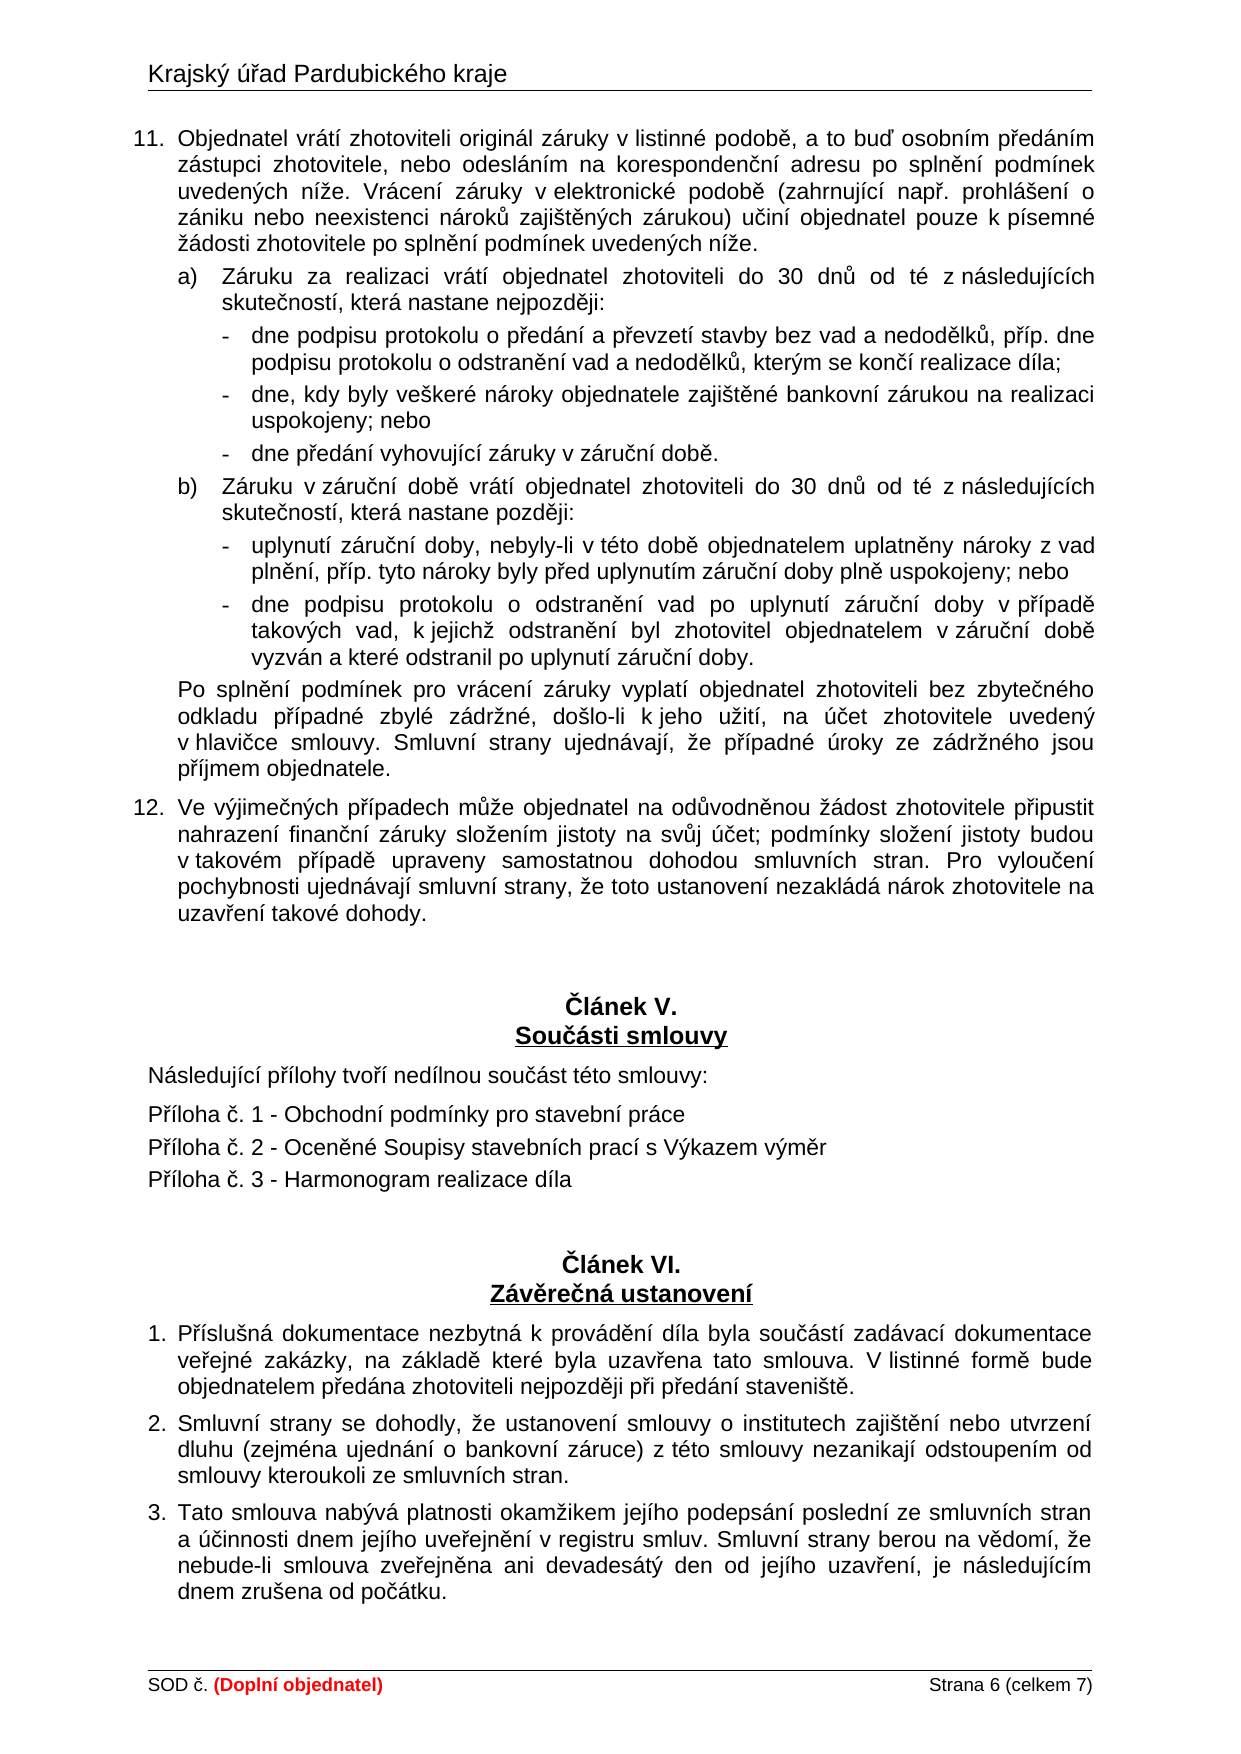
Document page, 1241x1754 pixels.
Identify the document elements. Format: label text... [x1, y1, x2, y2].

list Tato smlouva nabývá platnosti okamžikem jejího podepsání poslední ze smluvních stran a účinnosti dnem jejího uveřejnění v registru smluv. Smluvní strany berou na vědomí, že nebude-li smlouva zveřejněna ani devadesátý den od jejího uzavření, je následujícím dnem zrušena od počátku. [148, 1499, 1092, 1604]
list Příslušná dokumentace nezbytná k provádění díla byla součástí zadávací dokumentace veřejné zakázky, na základě které byla uzavřena tato smlouva. V listinné formě bude objednatelem předána zhotoviteli nejpozději při předání staveniště. [148, 1320, 1092, 1399]
list dne podpisu protokolu o předání a převzetí stavby bez vad a nedodělků, příp. dne podpisu protokolu o odstranění vad a nedodělků, kterým se končí realizace díla; [222, 322, 1095, 375]
list dne předání vyhovující záruky v záruční době. [222, 440, 1095, 467]
text Příloha č. 2 - Oceněné Soupisy stavebních prací s Výkazem výměr [148, 1134, 1095, 1160]
list dne, kdy byly veškeré nároky objednatele zajištěné bankovní zárukou na realizaci uspokojeny; nebo [222, 381, 1095, 434]
text Příloha č. 3 - Harmonogram realizace díla [148, 1166, 1095, 1193]
list dne podpisu protokolu o odstranění vad po uplynutí záruční doby v případě takových vad, k jejichž odstranění byl zhotovitel objednatelem v záruční době vyzván a které odstranil po uplynutí záruční doby. [222, 591, 1095, 670]
list Záruku za realizaci vrátí objednatel zhotoviteli do 30 dnů od té z následujících skutečností, která nastane nejpozději: [177, 263, 1095, 316]
text Článek VI. [148, 1250, 1095, 1279]
text Příloha č. 1 - Obchodní podmínky pro stavební práce [148, 1101, 1095, 1127]
list uplynutí záruční doby, nebyly-li v této době objednatelem uplatněny nároky z vad plnění, příp. tyto nároky byly před uplynutím záruční doby plně uspokojeny; nebo [222, 532, 1095, 584]
list Objednatel vrátí zhotoviteli originál záruky v listinné podobě, a to buď osobním předáním zástupci zhotovitele, nebo odesláním na korespondenční adresu po splnění podmínek uvedených níže. Vrácení záruky v elektronické podobě (zahrnující např. prohlášení o zániku nebo neexistenci nároků zajištěných zárukou) učiní objednatel pouze k písemné žádosti zhotovitele po splnění podmínek uvedených níže. [133, 125, 1095, 257]
text Součásti smlouvy [148, 1021, 1095, 1050]
list Záruku v záruční době vrátí objednatel zhotoviteli do 30 dnů od té z následujících skutečností, která nastane později: [177, 473, 1095, 526]
list Smluvní strany se dohodly, že ustanovení smlouvy o institutech zajištění nebo utvrzení dluhu (zejména ujednání o bankovní záruce) z této smlouvy nezanikají odstoupením od smlouvy kteroukoli ze smluvních stran. [148, 1410, 1092, 1489]
text Závěrečná ustanovení [148, 1279, 1095, 1308]
text Po splnění podmínek pro vrácení záruky vyplatí objednatel zhotoviteli bez zbytečného odkladu případné zbylé zádržné, došlo-li k jeho užití, na účet zhotovitele uvedený v hlavičce smlouvy. Smluvní strany ujednávají, že případné úroky ze zádržného jsou příjmem objednatele. [177, 676, 1095, 782]
text Článek V. [148, 992, 1095, 1021]
text Následující přílohy tvoří nedílnou součást této smlouvy: [148, 1062, 1095, 1088]
list Ve výjimečných případech může objednatel na odůvodněnou žádost zhotovitele připustit nahrazení finanční záruky složením jistoty na svůj účet; podmínky složení jistoty budou v takovém případě upraveny samostatnou dohodou smluvních stran. Pro vyloučení pochybnosti ujednávají smluvní strany, že toto ustanovení nezakládá nárok zhotovitele na uzavření takové dohody. [133, 794, 1095, 926]
